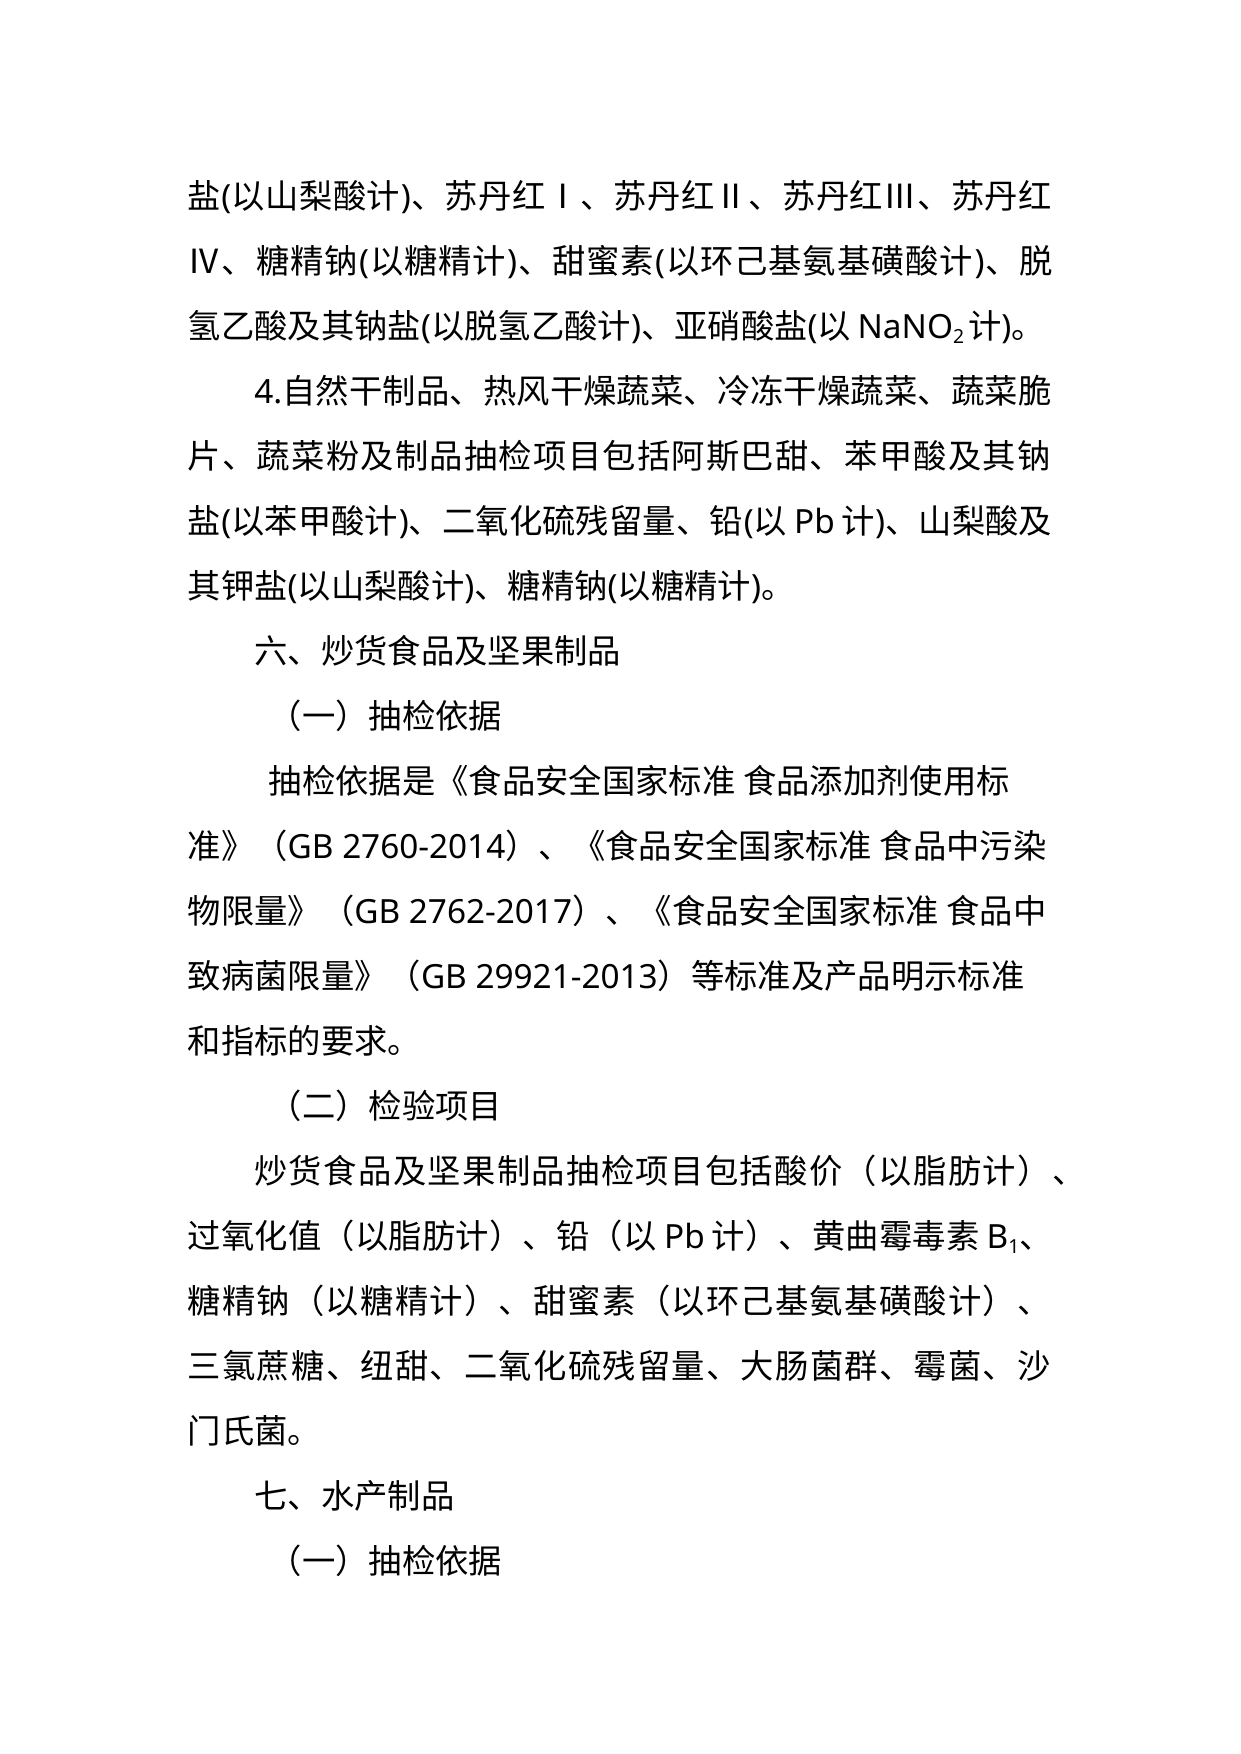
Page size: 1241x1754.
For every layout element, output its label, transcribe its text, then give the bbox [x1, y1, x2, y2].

list 六、炒货食品及坚果制品 [254, 617, 1053, 682]
text 抽检依据是《食品安全国家标准 食品添加剂使用标准》（GB 2760-2014）、《食品安全国家标准 食品中污染物限量》（GB 2762-2017）、《食品安全国家标准 食品中致病菌限量》（GB 29921-2013）等标准及产品明示标准和指标的要求。 [187, 747, 1053, 1072]
text 4.自然干制品、热风干燥蔬菜、冷冻干燥蔬菜、蔬菜脆片、蔬菜粉及制品抽检项目包括阿斯巴甜、苯甲酸及其钠盐(以苯甲酸计)、二氧化硫残留量、铅(以Pb计)、山梨酸及其钾盐(以山梨酸计)、糖精钠(以糖精计)。 [187, 357, 1053, 617]
text （一）抽检依据 [187, 682, 1053, 747]
text （一）抽检依据 [187, 1527, 1053, 1592]
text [187, 162, 1053, 357]
text 炒货食品及坚果制品抽检项目包括酸价（以脂肪计）、过氧化值（以脂肪计）、铅（以Pb计）、黄曲霉毒素B1、糖精钠（以糖精计）、甜蜜素（以环己基氨基磺酸计）、三氯蔗糖、纽甜、二氧化硫残留量、大肠菌群、霉菌、沙门氏菌。 [187, 1137, 1053, 1462]
list 七、水产制品 [254, 1462, 1053, 1527]
text （二）检验项目 [187, 1072, 1053, 1137]
